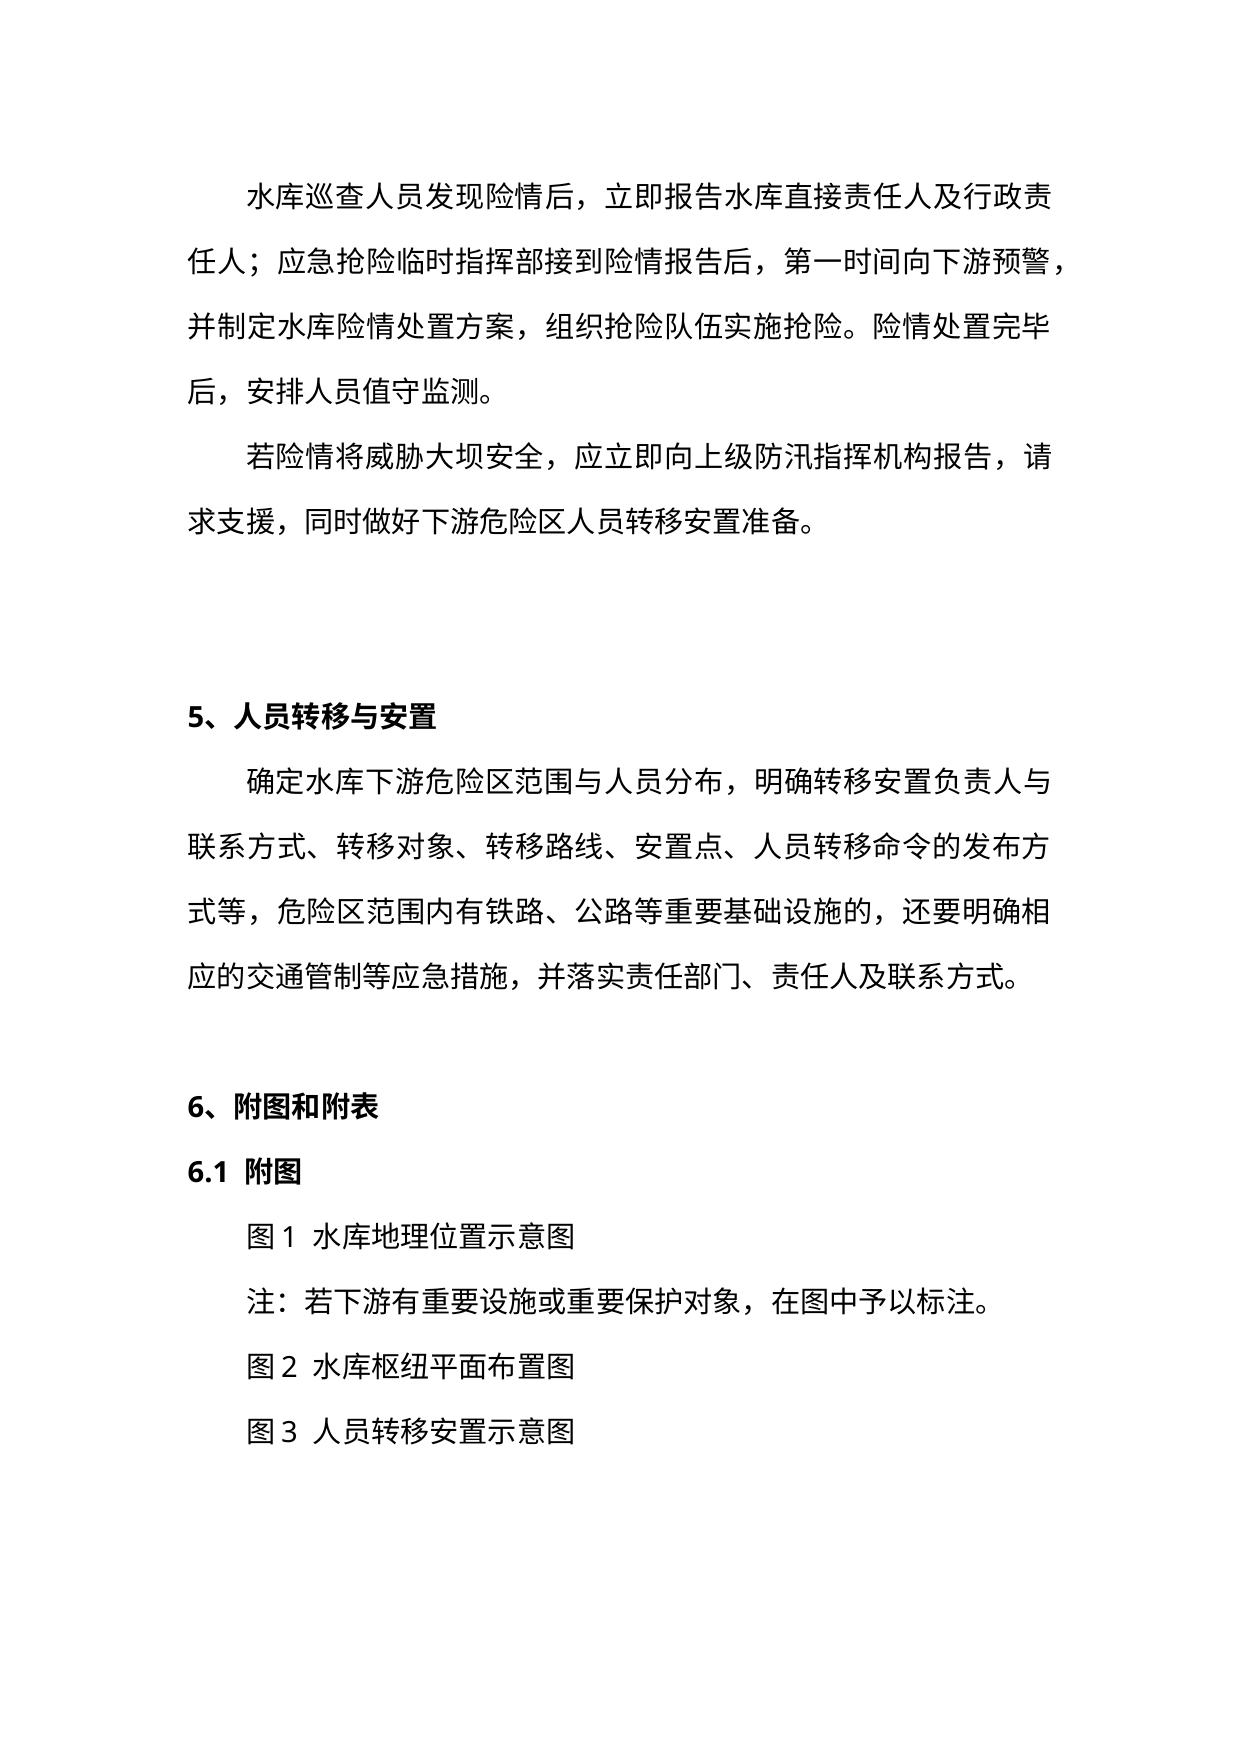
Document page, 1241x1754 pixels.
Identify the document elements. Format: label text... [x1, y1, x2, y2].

text 6.1 附图 [187, 1137, 1053, 1202]
text 图3 人员转移安置示意图 [187, 1397, 1053, 1462]
text 图2 水库枢纽平面布置图 [187, 1332, 1053, 1397]
text 6、附图和附表 [187, 1072, 1053, 1137]
text 水库巡查人员发现险情后，立即报告水库直接责任人及行政责任人；应急抢险临时指挥部接到险情报告后，第一时间向下游预警，并制定水库险情处置方案，组织抢险队伍实施抢险。险情处置完毕后，安排人员值守监测。 [187, 162, 1053, 422]
text 5、人员转移与安置 [187, 682, 1053, 747]
text 确定水库下游危险区范围与人员分布，明确转移安置负责人与联系方式、转移对象、转移路线、安置点、人员转移命令的发布方式等，危险区范围内有铁路、公路等重要基础设施的，还要明确相应的交通管制等应急措施，并落实责任部门、责任人及联系方式。 [187, 747, 1053, 1007]
text 注：若下游有重要设施或重要保护对象，在图中予以标注。 [187, 1267, 1053, 1332]
text 图1 水库地理位置示意图 [187, 1202, 1053, 1267]
text 若险情将威胁大坝安全，应立即向上级防汛指挥机构报告，请求支援，同时做好下游危险区人员转移安置准备。 [187, 422, 1053, 552]
